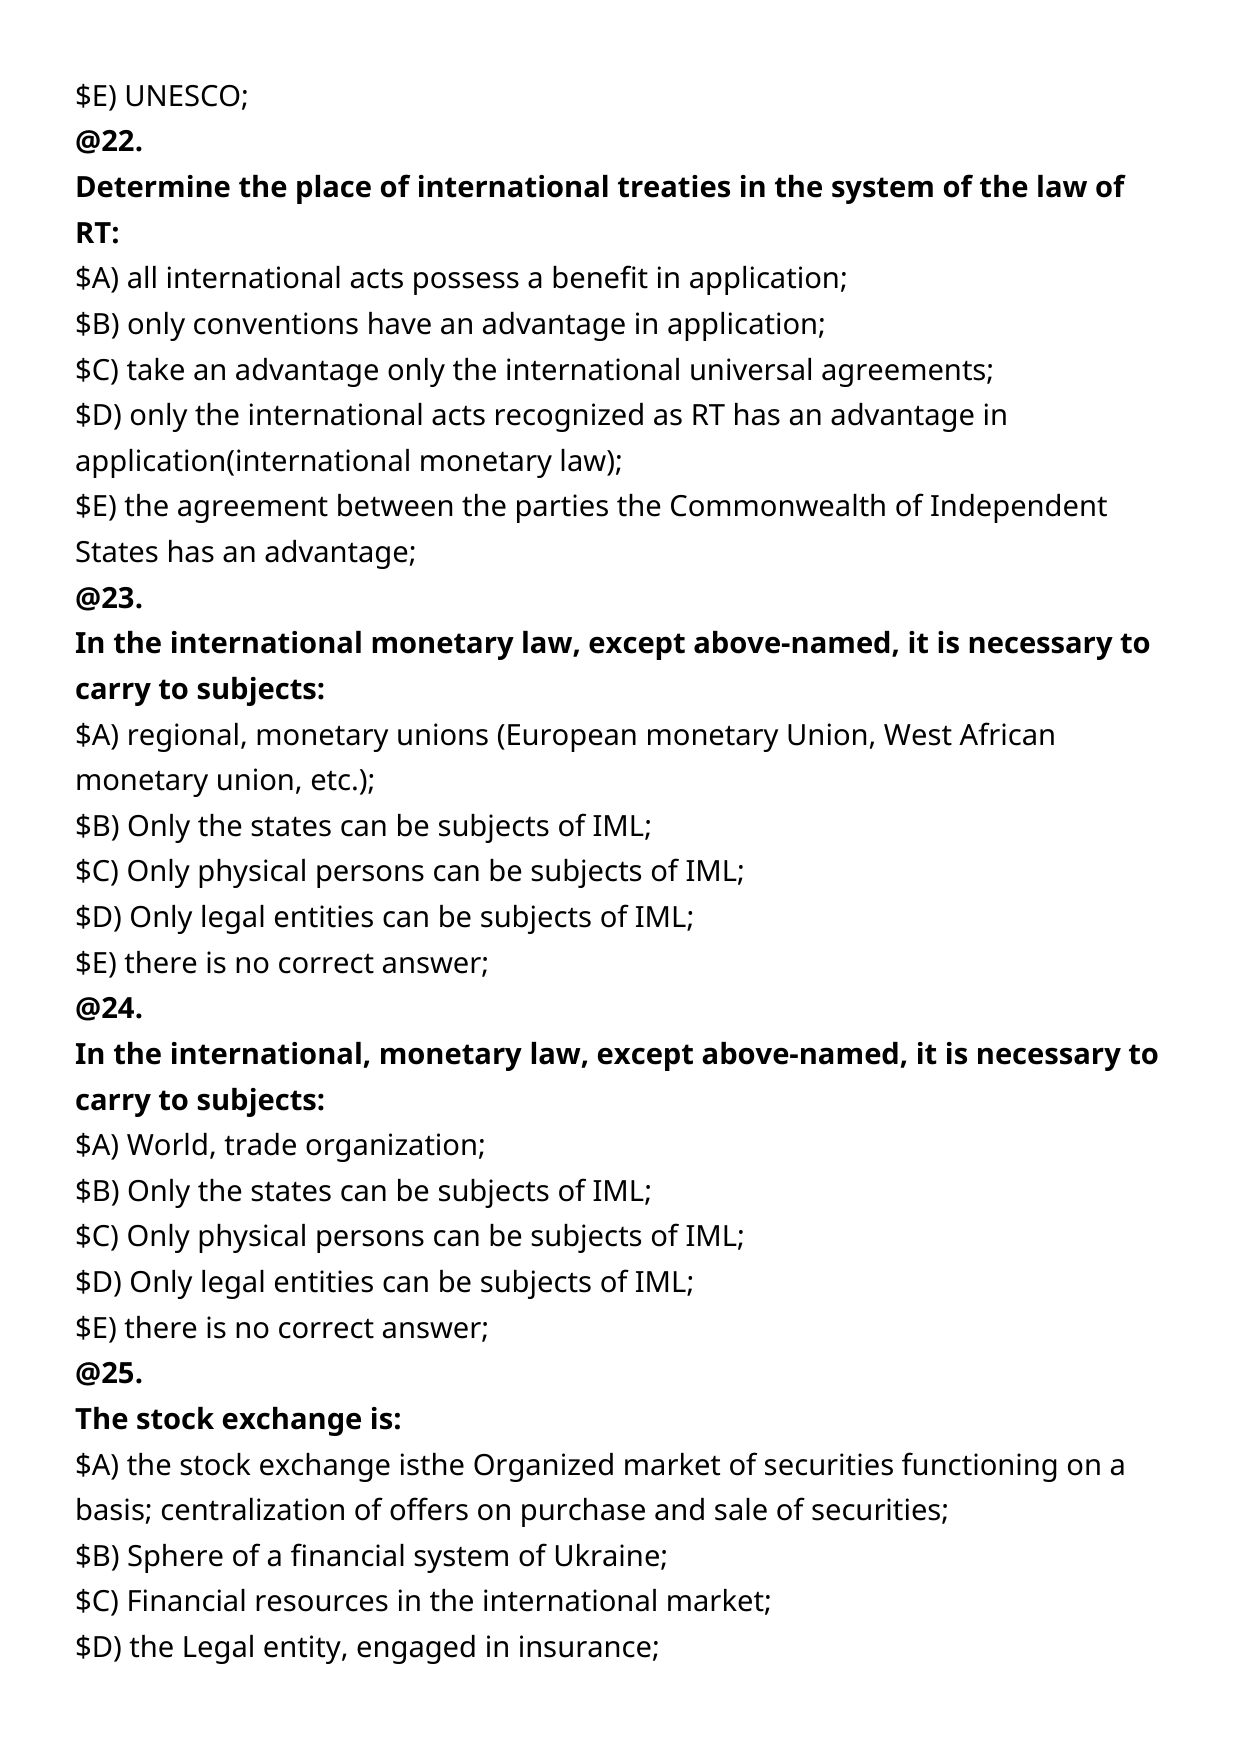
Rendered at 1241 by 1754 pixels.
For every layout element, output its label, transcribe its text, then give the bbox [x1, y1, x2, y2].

text $E) UNESCO; [75, 75, 1165, 115]
text $D) Only legal entities can be subjects of IML; [75, 896, 1165, 936]
text In the international monetary law, except above-named, it is necessary to carry to subjects: [75, 622, 1165, 708]
text @22. [75, 121, 1165, 160]
text $A) World, trade organization; [75, 1124, 1165, 1164]
text $B) only conventions have an advantage in application; [75, 303, 1165, 343]
text $B) Only the states can be subjects of IML; [75, 1170, 1165, 1210]
text $C) take an advantage only the international universal agreements; [75, 349, 1165, 388]
text $B) Only the states can be subjects of IML; [75, 805, 1165, 845]
text $E) there is no correct answer; [75, 942, 1165, 982]
text @23. [75, 577, 1165, 617]
text @24. [75, 987, 1165, 1027]
text $B) Sphere of a financial system of Ukraine; [75, 1535, 1165, 1575]
text $C) Only physical persons can be subjects of IML; [75, 1216, 1165, 1255]
text $A) regional, monetary unions (European monetary Union, West African monetary union, etc.); [75, 714, 1165, 799]
text $D) Only legal entities can be subjects of IML; [75, 1261, 1165, 1301]
text The stock exchange is: [75, 1398, 1165, 1438]
text $E) there is no correct answer; [75, 1307, 1165, 1347]
text @25. [75, 1352, 1165, 1392]
text $D) only the international acts recognized as RT has an advantage in application(international monetary law); [75, 394, 1165, 480]
text $C) Only physical persons can be subjects of IML; [75, 851, 1165, 890]
text $D) the Legal entity, engaged in insurance; [75, 1626, 1165, 1666]
text $A) the stock exchange isthe Organized market of securities functioning on a basis; centralization of offers on purchase and sale of securities; [75, 1444, 1165, 1529]
text $A) all international acts possess a benefit in application; [75, 257, 1165, 297]
text Determine the place of international treaties in the system of the law of RT: [75, 166, 1165, 252]
text $E) the agreement between the parties the Commonwealth of Independent States has an advantage; [75, 486, 1165, 571]
text $C) Financial resources in the international market; [75, 1581, 1165, 1620]
text In the international, monetary law, except above-named, it is necessary to carry to subjects: [75, 1033, 1165, 1118]
